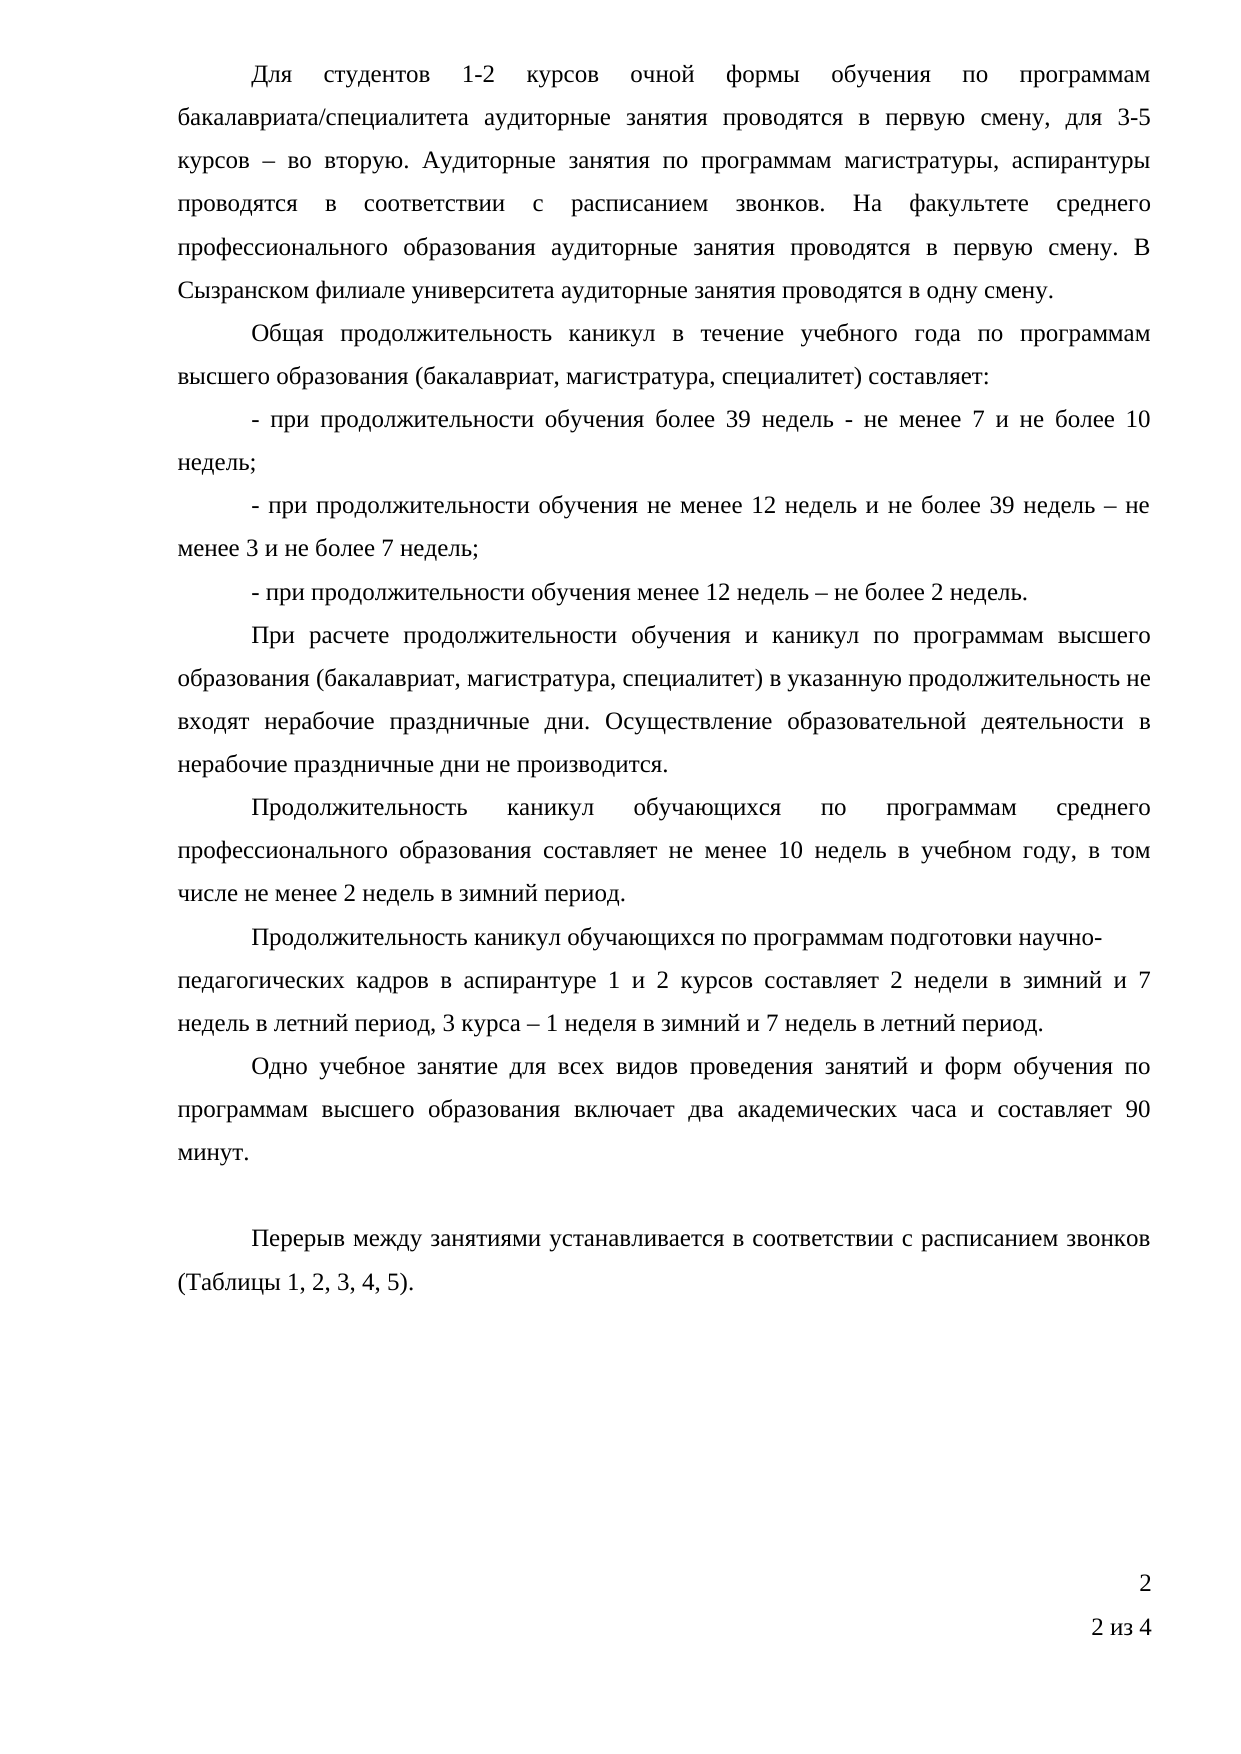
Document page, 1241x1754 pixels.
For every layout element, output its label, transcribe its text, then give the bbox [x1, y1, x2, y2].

text педагогических кадров в аспирантуре 1 и 2 курсов составляет 2 недели в зимний и 7 недель в летний период, 3 курса – 1 неделя в зимний и 7 недель в летний период. [177, 965, 1152, 1037]
text Продолжительность каникул обучающихся по программам подготовки научно- [177, 922, 1152, 950]
text При расчете продолжительности обучения и каникул по программам высшего образования (бакалавриат, магистратура, специалитет) в указанную продолжительность не входят нерабочие праздничные дни. Осуществление образовательной деятельности в нерабочие праздничные дни не производится. [177, 620, 1152, 778]
text - при продолжительности обучения не менее 12 недель и не более 39 недель – не менее 3 и не более 7 недель; [177, 490, 1152, 562]
text 2 [177, 1568, 1152, 1597]
text 2 из 4 [177, 1612, 1152, 1640]
text Общая продолжительность каникул в течение учебного года по программам высшего образования (бакалавриат, магистратура, специалитет) составляет: [177, 318, 1152, 390]
text - при продолжительности обучения менее 12 недель – не более 2 недель. [177, 577, 1152, 605]
text - при продолжительности обучения более 39 недель - не менее 7 и не более 10 недель; [177, 404, 1152, 476]
text Одно учебное занятие для всех видов проведения занятий и форм обучения по программам высшего образования включает два академических часа и составляет 90 минут. [177, 1051, 1152, 1166]
text Перерыв между занятиями устанавливается в соответствии с расписанием звонков (Таблицы 1, 2, 3, 4, 5). [177, 1223, 1152, 1295]
text Для студентов 1-2 курсов очной формы обучения по программам бакалавриата/специалитета аудиторные занятия проводятся в первую смену, для 3-5 курсов – во вторую. Аудиторные занятия по программам магистратуры, аспирантуры проводятся в соответствии с расписанием звонков. На факультете среднего профессионального образования аудиторные занятия проводятся в первую смену. В Сызранском филиале университета аудиторные занятия проводятся в одну смену. [177, 59, 1152, 303]
text Продолжительность каникул обучающихся по программам среднего профессионального образования составляет не менее 10 недель в учебном году, в том числе не менее 2 недель в зимний период. [177, 792, 1152, 907]
